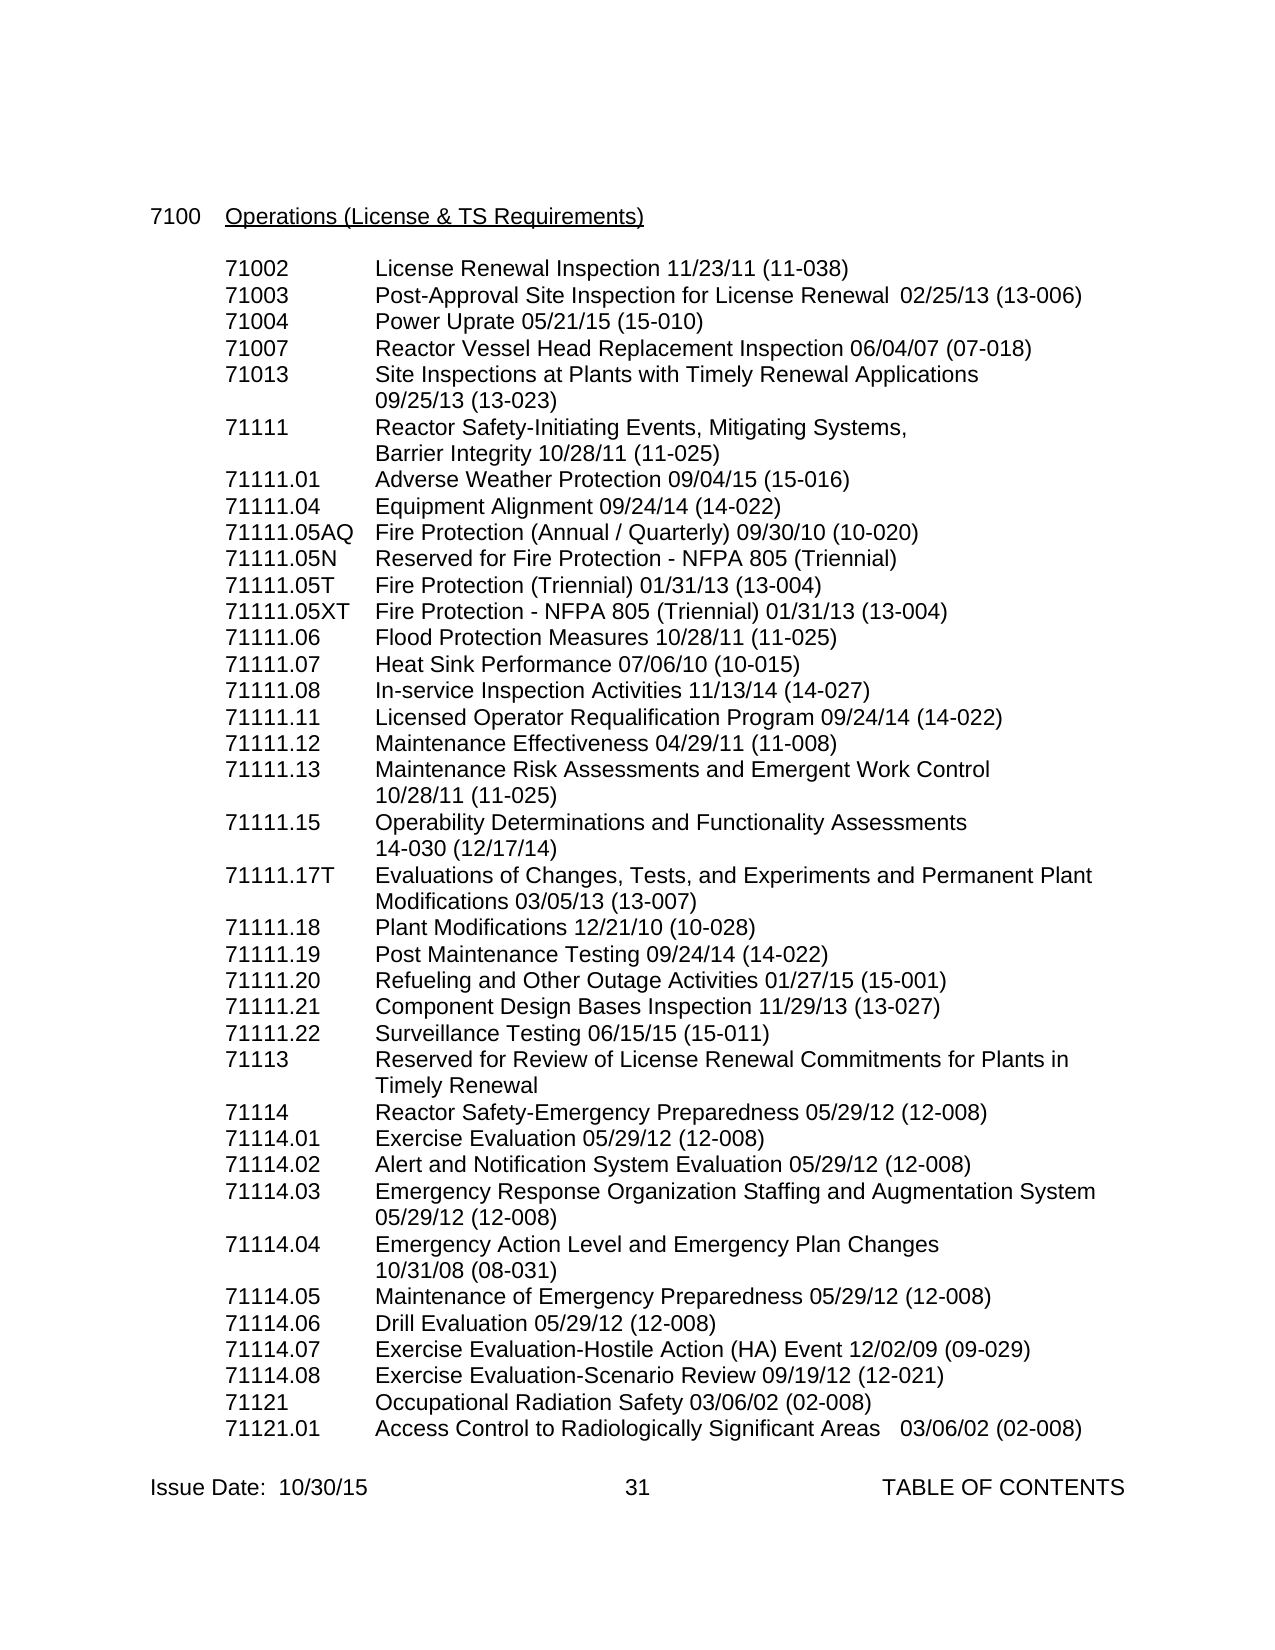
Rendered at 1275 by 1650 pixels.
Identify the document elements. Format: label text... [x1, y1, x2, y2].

text 71111.05N Reserved for Fire Protection - NFPA 805 (Triennial) [150, 545, 1125, 572]
text 71114.06 Drill Evaluation 05/29/12 (12-008) [150, 1309, 1125, 1336]
text 71111.04 Equipment Alignment 09/24/14 (14-022) [150, 493, 1125, 519]
text 71013 Site Inspections at Plants with Timely Renewal Applications [225, 361, 1125, 387]
text 71111.08 In-service Inspection Activities 11/13/14 (14-027) [225, 677, 1125, 703]
text 7100 Operations (License & TS Requirements) [150, 203, 1125, 229]
text 71114.08 Exercise Evaluation-Scenario Review 09/19/12 (12-021) [150, 1362, 1125, 1389]
text 71111.20 Refueling and Other Outage Activities 01/27/15 (15-001) [225, 967, 1125, 993]
text 71111 Reactor Safety-Initiating Events, Mitigating Systems, [150, 413, 1125, 440]
text 71111.18 Plant Modifications 12/21/10 (10-028) [150, 914, 1125, 941]
text 71111.21 Component Design Bases Inspection 11/29/13 (13-027) [225, 993, 1125, 1020]
text 71111.17T Evaluations of Changes, Tests, and Experiments and Permanent Plant Modifications 03/05/13 (13-007) [150, 862, 1125, 914]
text 71111.05XT Fire Protection - NFPA 805 (Triennial) 01/31/13 (13-004) [150, 598, 1125, 624]
text 71114.02 Alert and Notification System Evaluation 05/29/12 (12-008) [150, 1151, 1125, 1178]
text 71111.07 Heat Sink Performance 07/06/10 (10-015) [150, 651, 1125, 677]
text 71004 Power Uprate 05/21/15 (15-010) [150, 308, 1125, 334]
text 71111.06 Flood Protection Measures 10/28/11 (11-025) [150, 624, 1125, 651]
text 71114.03 Emergency Response Organization Staffing and Augmentation System [150, 1178, 1125, 1204]
text 71114.04 Emergency Action Level and Emergency Plan Changes [150, 1231, 1125, 1257]
text 05/29/12 (12-008) [150, 1204, 1125, 1231]
text 71111.22 Surveillance Testing 06/15/15 (15-011) [150, 1020, 1125, 1046]
text 71111.05T Fire Protection (Triennial) 01/31/13 (13-004) [150, 572, 1125, 598]
text 71121 Occupational Radiation Safety 03/06/02 (02-008) [150, 1389, 1125, 1415]
text 71114.05 Maintenance of Emergency Preparedness 05/29/12 (12-008) [150, 1283, 1125, 1309]
text 71002 License Renewal Inspection 11/23/11 (11-038) [150, 255, 1125, 282]
text 71113 Reserved for Review of License Renewal Commitments for Plants in Timely Renewal [225, 1046, 1125, 1099]
text 71111.13 Maintenance Risk Assessments and Emergent Work Control [150, 756, 1125, 782]
text 71003 Post-Approval Site Inspection for License Renewal 02/25/13 (13-006) [150, 282, 1125, 308]
text 71114.01 Exercise Evaluation 05/29/12 (12-008) [150, 1125, 1125, 1151]
text 71121.01 Access Control to Radiologically Significant Areas 03/06/02 (02-008) [150, 1415, 1125, 1441]
text 10/31/08 (08-031) [150, 1257, 1125, 1283]
text 10/28/11 (11-025) [150, 782, 1125, 809]
text 71111.01 Adverse Weather Protection 09/04/15 (15-016) [225, 466, 1125, 493]
text 71007 Reactor Vessel Head Replacement Inspection 06/04/07 (07-018) [150, 334, 1125, 361]
text 71111.15 Operability Determinations and Functionality Assessments [150, 809, 1125, 835]
text 09/25/13 (13-023) [225, 387, 1125, 413]
text 71114 Reactor Safety-Emergency Preparedness 05/29/12 (12-008) [150, 1099, 1125, 1125]
text 14-030 (12/17/14) [150, 835, 1125, 862]
text 71111.19 Post Maintenance Testing 09/24/14 (14-022) [150, 941, 1125, 967]
text Barrier Integrity 10/28/11 (11-025) [150, 440, 1125, 466]
text 71111.11 Licensed Operator Requalification Program 09/24/14 (14-022) [150, 703, 1125, 730]
text 71111.12 Maintenance Effectiveness 04/29/11 (11-008) [225, 730, 1125, 756]
text 71114.07 Exercise Evaluation-Hostile Action (HA) Event 12/02/09 (09-029) [150, 1336, 1125, 1362]
text 71111.05AQ Fire Protection (Annual / Quarterly) 09/30/10 (10-020) [150, 519, 1125, 545]
